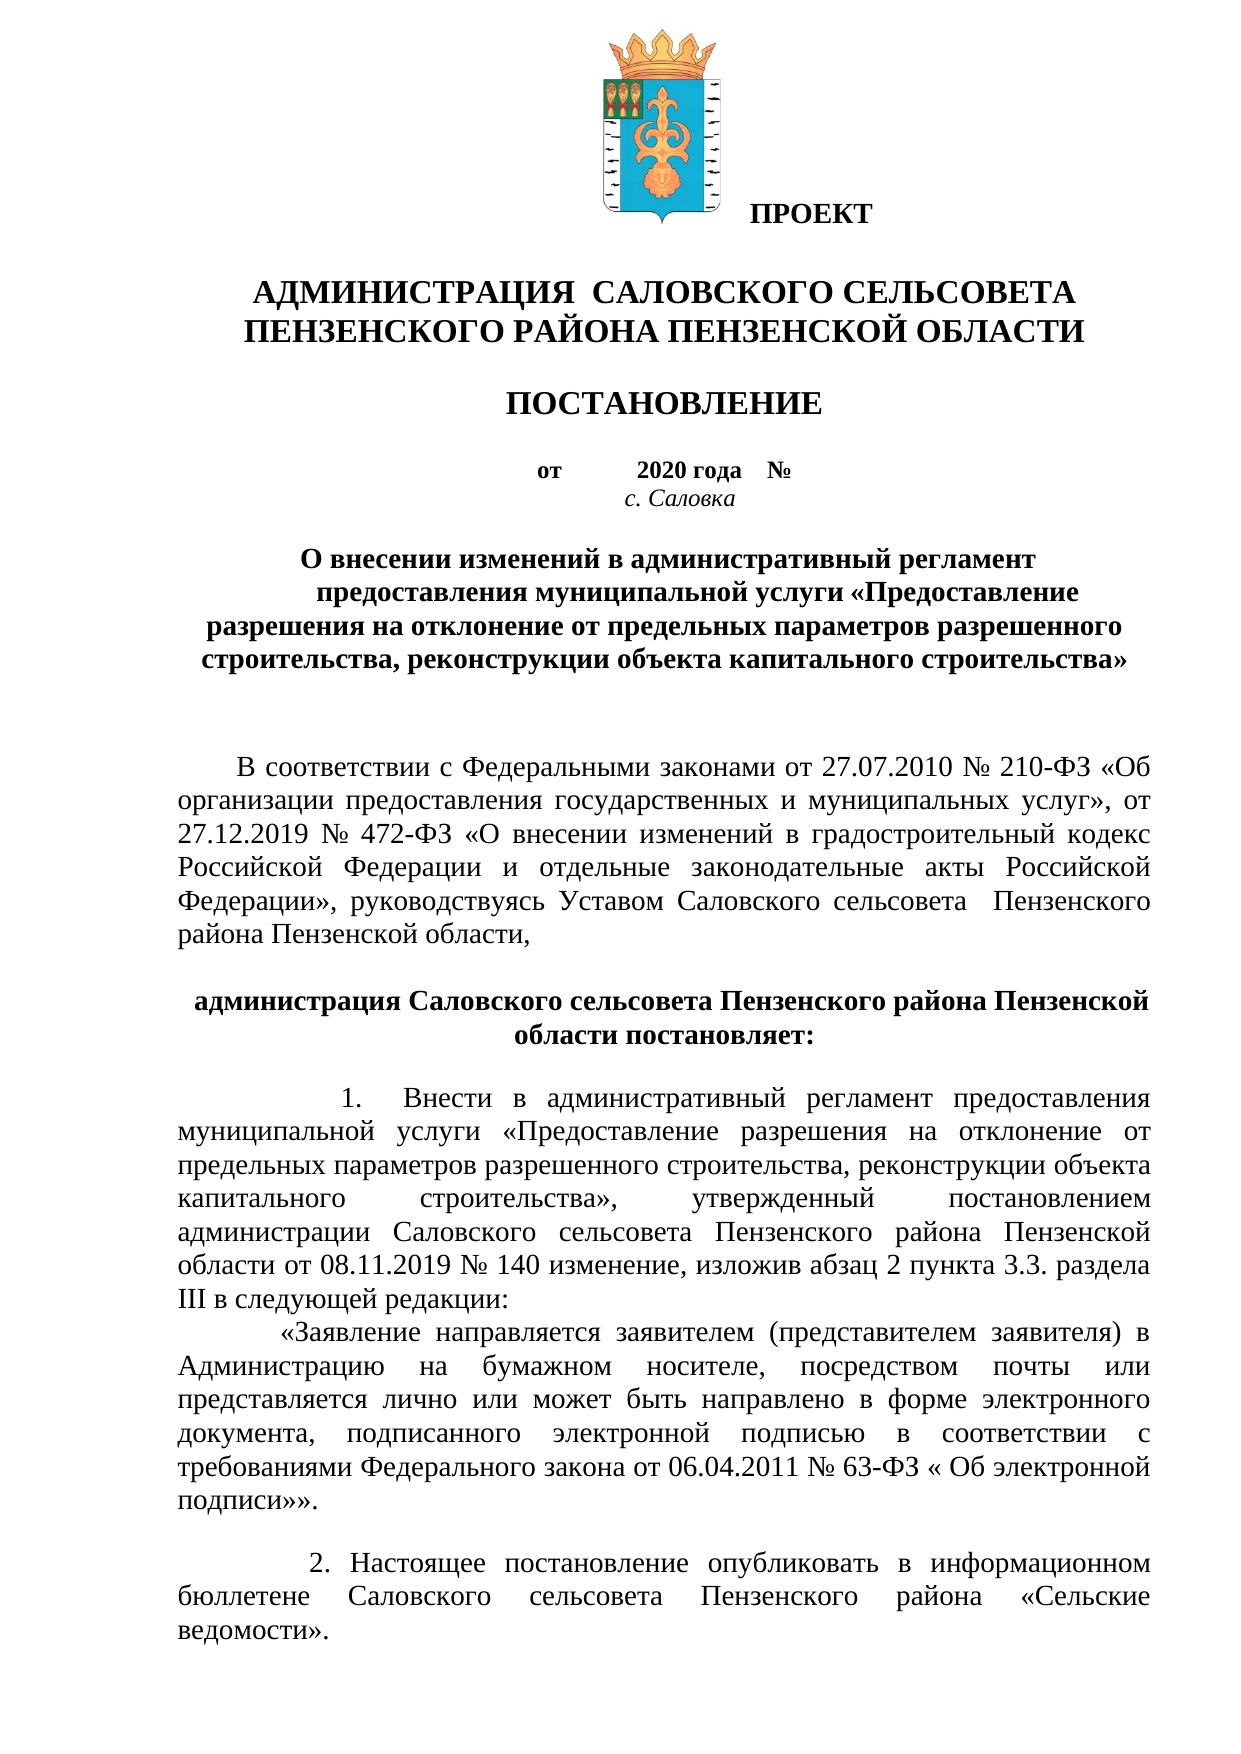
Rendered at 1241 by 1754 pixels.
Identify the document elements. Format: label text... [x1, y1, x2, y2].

text ПОСТАНОВЛЕНИЕ [177, 383, 1152, 421]
text администрация Саловского сельсовета Пензенского района Пензенской области постановляет: [177, 983, 1152, 1051]
text с. Саловка [177, 483, 1152, 512]
text от 2020 года № [177, 455, 1152, 483]
text АДМИНИСТРАЦИЯ САЛОВСКОГО СЕЛЬСОВЕТА [177, 273, 1152, 311]
text В соответствии с Федеральными законами от 27.07.2010 № 210-ФЗ «Об организации предоставления государственных и муниципальных услуг», от 27.12.2019 № 472-ФЗ «О внесении изменений в градостроительный кодекс Российской Федерации и отдельные законодательные акты Российской Федерации», руководствуясь Уставом Саловского сельсовета Пензенского района Пензенской области, [177, 749, 1152, 950]
text ПЕНЗЕНСКОГО РАЙОНА ПЕНЗЕНСКОЙ ОБЛАСТИ [177, 311, 1152, 349]
picture [603, 29, 721, 224]
text 1. Внести в административный регламент предоставления муниципальной услуги «Предоставление разрешения на отклонение от предельных параметров разрешенного строительства, реконструкции объекта капитального строительства», утвержденный постановлением администрации Саловского сельсовета Пензенского района Пензенской области от 08.11.2019 № 140 изменение, изложив абзац 2 пункта 3.3. раздела III в следующей редакции: [177, 1080, 1152, 1314]
text 2. Настоящее постановление опубликовать в информационном бюллетене Саловского сельсовета Пензенского района «Сельские ведомости». [177, 1545, 1152, 1646]
text «Заявление направляется заявителем (представителем заявителя) в Администрацию на бумажном носителе, посредством почты или представляется лично или может быть направлено в форме электронного документа, подписанного электронной подписью в соответствии с требованиями Федерального закона от 06.04.2011 № 63-ФЗ « Об электронной подписи»». [177, 1314, 1152, 1516]
text предоставления муниципальной услуги «Предоставление разрешения на отклонение от предельных параметров разрешенного строительства, реконструкции объекта капитального строительства» [177, 574, 1152, 675]
text О внесении изменений в административный регламент [177, 541, 1152, 574]
text ПРОЕКТ [177, 29, 1152, 229]
